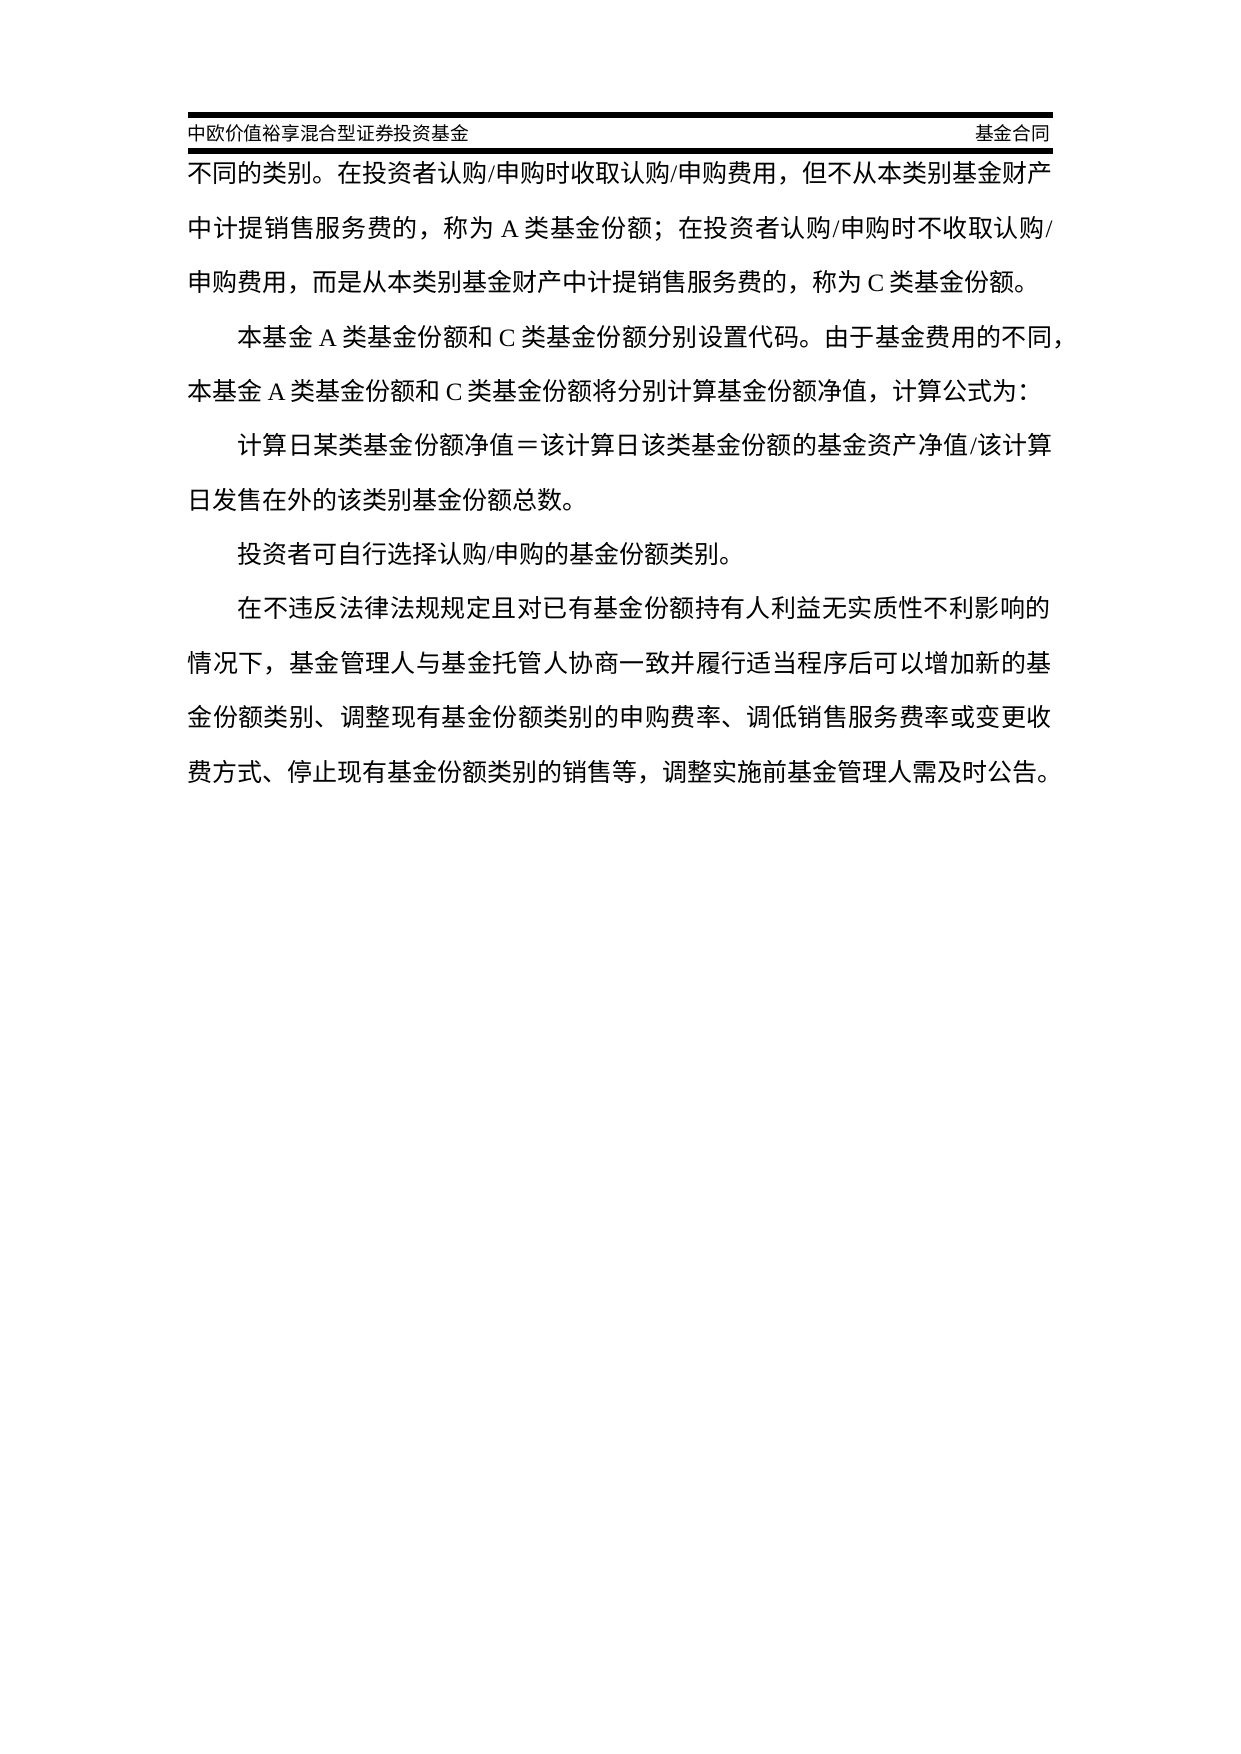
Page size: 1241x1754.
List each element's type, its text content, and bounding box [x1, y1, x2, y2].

text 投资者可自行选择认购/申购的基金份额类别。 [187, 534, 1053, 571]
text 计算日某类基金份额净值＝该计算日该类基金份额的基金资产净值/该计算日发售在外的该类别基金份额总数。 [187, 426, 1053, 516]
text 本基金A类基金份额和C类基金份额分别设置代码。由于基金费用的不同，本基金A类基金份额和C类基金份额将分别计算基金份额净值，计算公式为： [187, 317, 1053, 408]
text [187, 154, 1053, 299]
text 在不违反法律法规规定且对已有基金份额持有人利益无实质性不利影响的情况下，基金管理人与基金托管人协商一致并履行适当程序后可以增加新的基金份额类别、调整现有基金份额类别的申购费率、调低销售服务费率或变更收费方式、停止现有基金份额类别的销售等，调整实施前基金管理人需及时公告。 [187, 589, 1053, 788]
